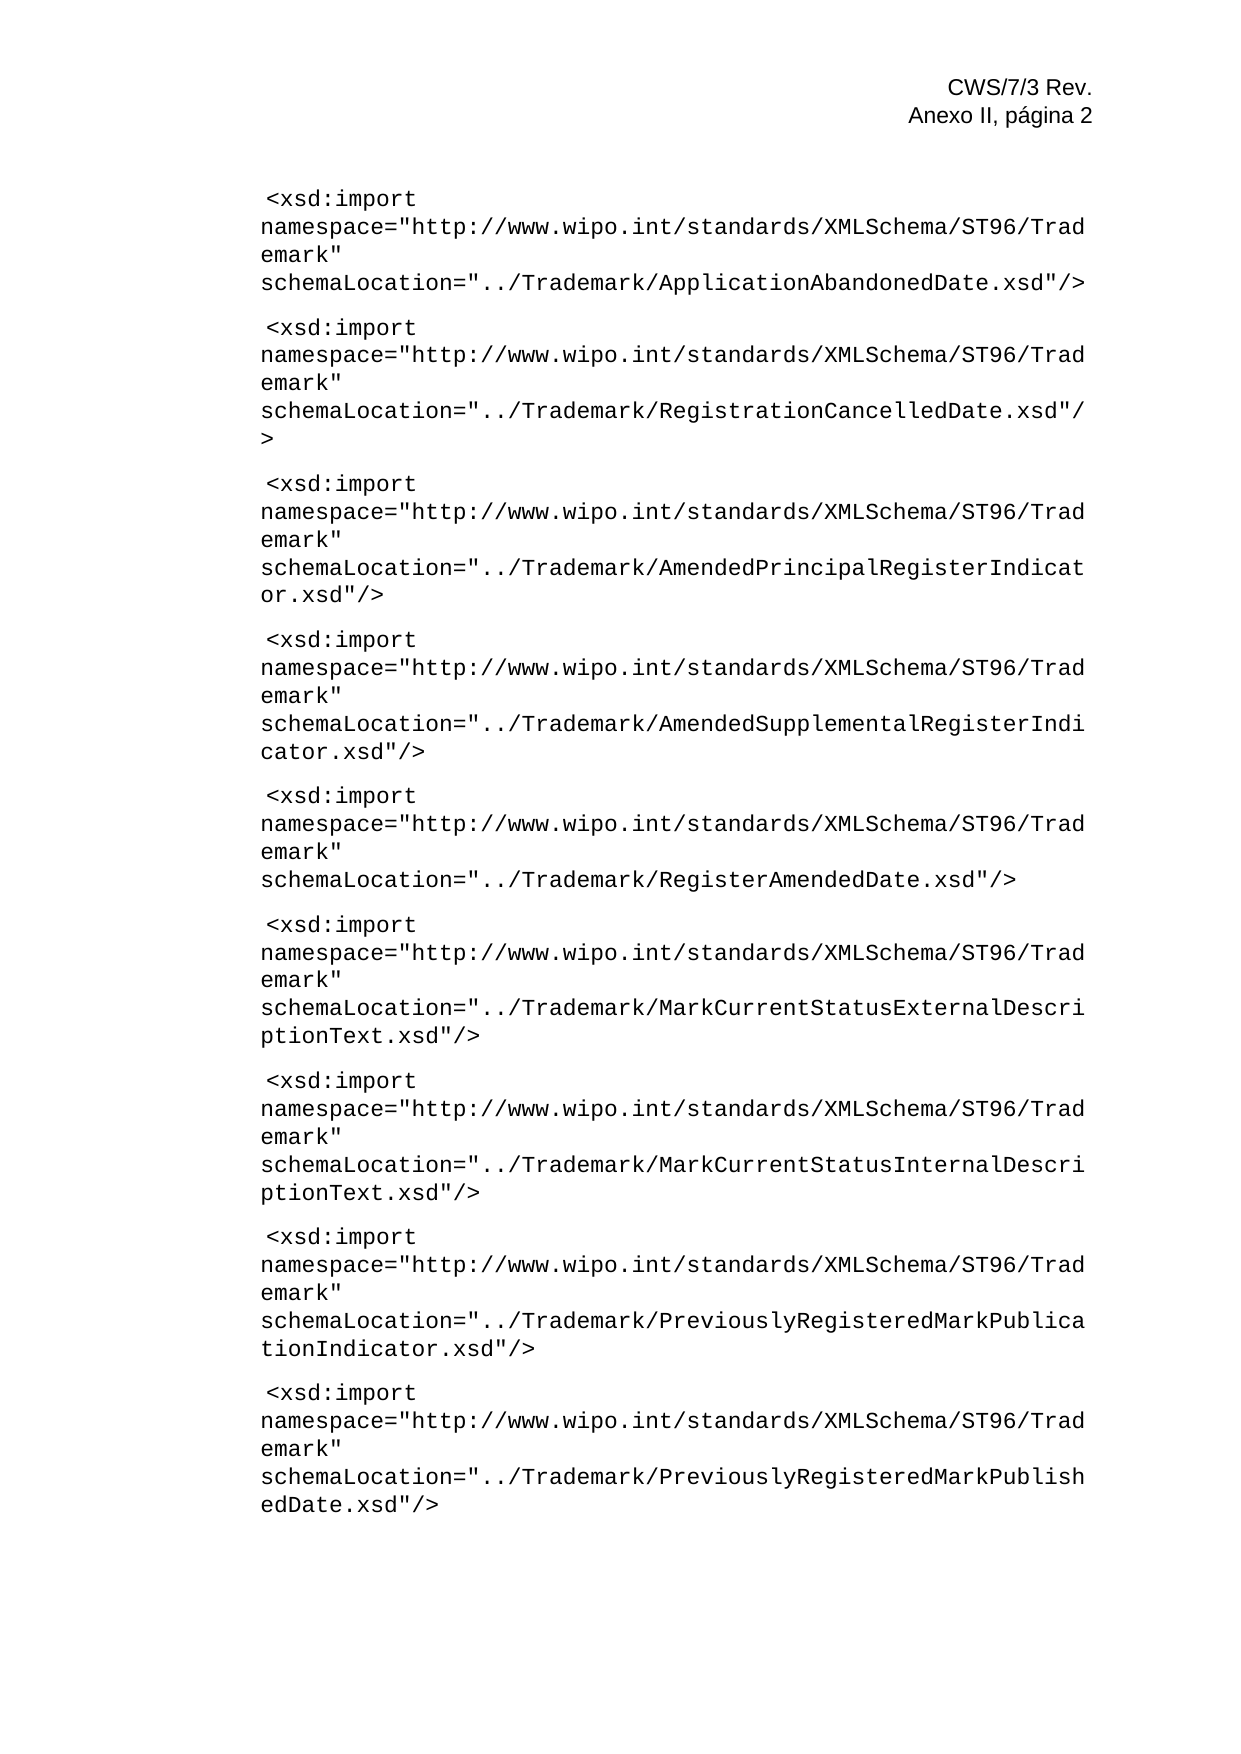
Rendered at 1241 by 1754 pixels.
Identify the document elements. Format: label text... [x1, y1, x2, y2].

text <xsd:import namespace="http://www.wipo.int/standards/XMLSchema/ST96/Trademark" schemaLocation="../Trademark/PreviouslyRegisteredMarkPublicationIndicator.xsd"/> [260, 1226, 1093, 1363]
text <xsd:import namespace="http://www.wipo.int/standards/XMLSchema/ST96/Trademark" schemaLocation="../Trademark/AmendedPrincipalRegisterIndicator.xsd"/> [260, 472, 1093, 610]
text <xsd:import namespace="http://www.wipo.int/standards/XMLSchema/ST96/Trademark" schemaLocation="../Trademark/MarkCurrentStatusInternalDescriptionText.xsd"/> [260, 1069, 1093, 1207]
text <xsd:import namespace="http://www.wipo.int/standards/XMLSchema/ST96/Trademark" schemaLocation="../Trademark/RegisterAmendedDate.xsd"/> [260, 785, 1093, 894]
text <xsd:import namespace="http://www.wipo.int/standards/XMLSchema/ST96/Trademark" schemaLocation="../Trademark/MarkCurrentStatusExternalDescriptionText.xsd"/> [260, 913, 1093, 1051]
text <xsd:import namespace="http://www.wipo.int/standards/XMLSchema/ST96/Trademark" schemaLocation="../Trademark/ApplicationAbandonedDate.xsd"/> [260, 188, 1093, 297]
text <xsd:import namespace="http://www.wipo.int/standards/XMLSchema/ST96/Trademark" schemaLocation="../Trademark/RegistrationCancelledDate.xsd"/> [260, 316, 1093, 453]
text <xsd:import namespace="http://www.wipo.int/standards/XMLSchema/ST96/Trademark" schemaLocation="../Trademark/PreviouslyRegisteredMarkPublishedDate.xsd"/> [260, 1382, 1093, 1519]
text <xsd:import namespace="http://www.wipo.int/standards/XMLSchema/ST96/Trademark" schemaLocation="../Trademark/AmendedSupplementalRegisterIndicator.xsd"/> [260, 628, 1093, 766]
